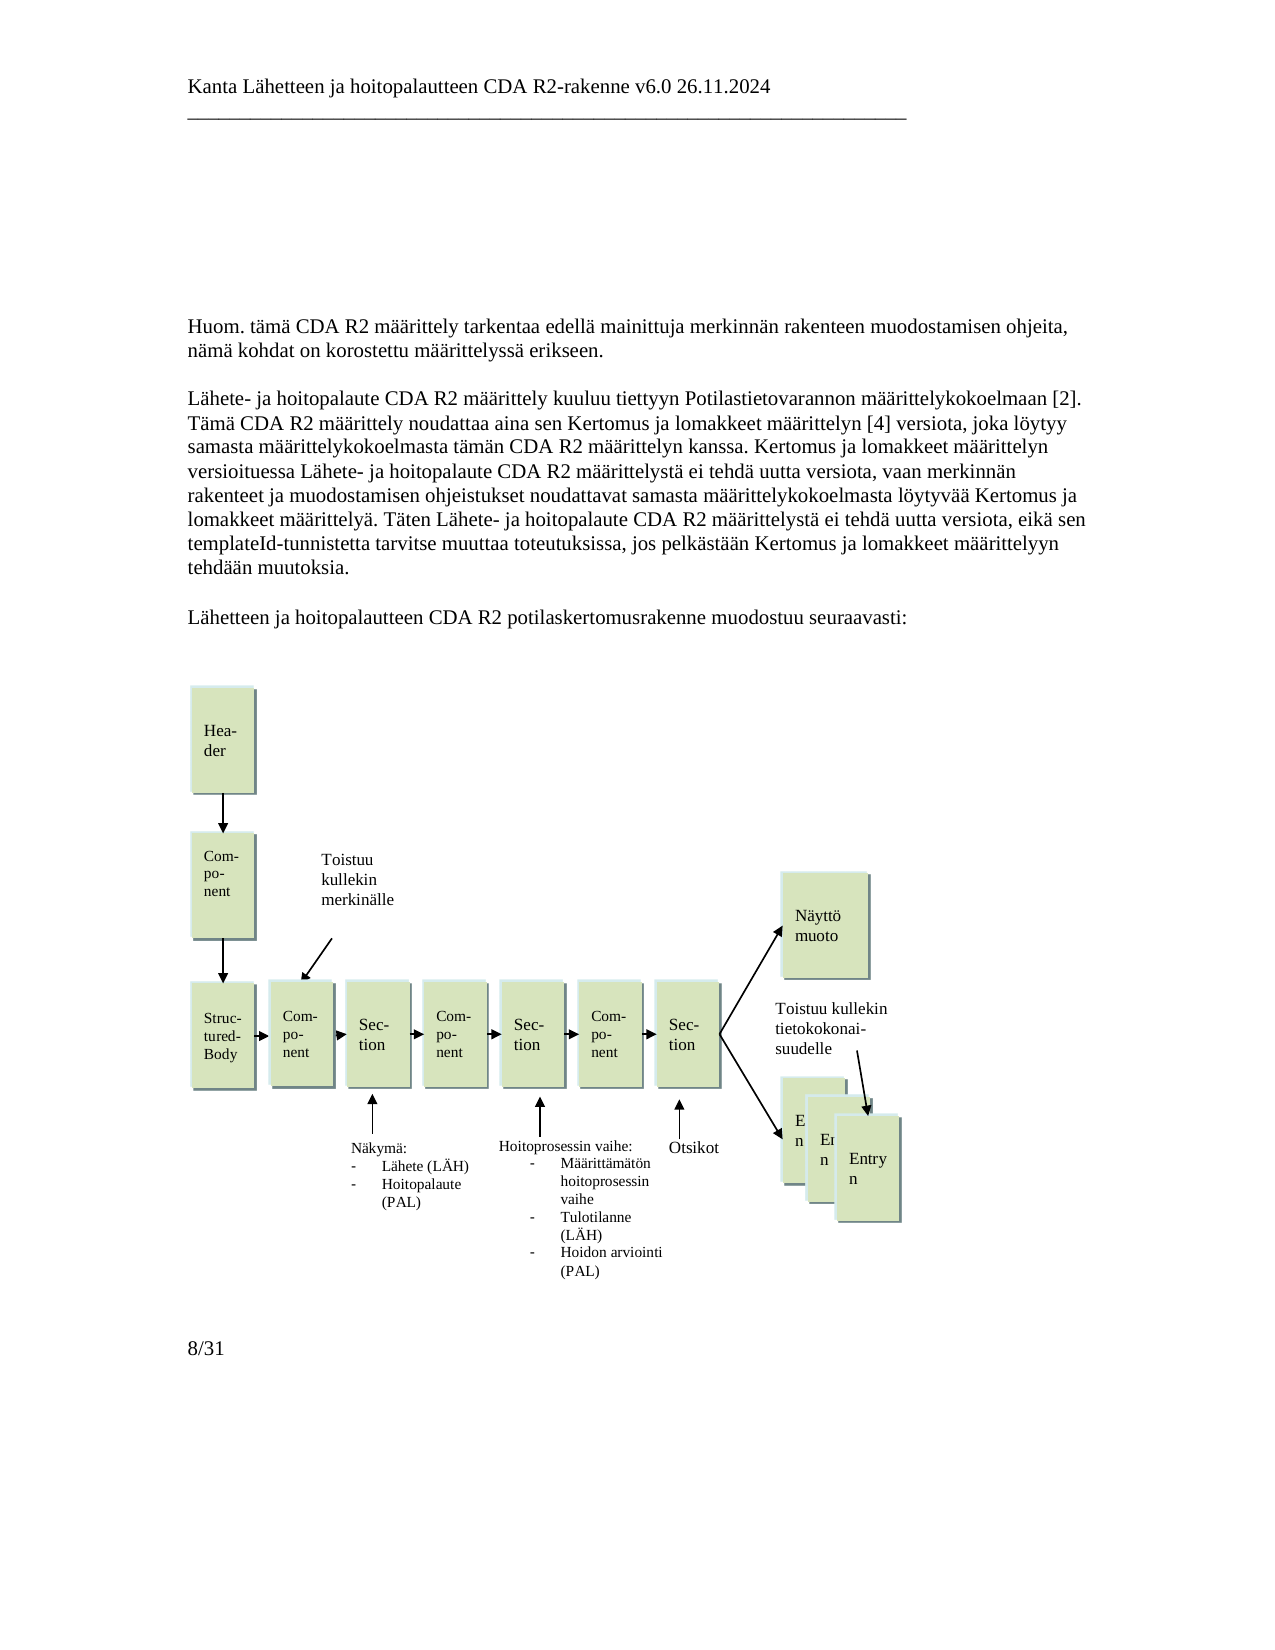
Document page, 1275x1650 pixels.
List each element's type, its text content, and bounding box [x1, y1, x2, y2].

text Lähetteen ja hoitopalautteen CDA R2 potilaskertomusrakenne muodostuu seuraavasti: [187, 605, 1087, 629]
text Huom. tämä CDA R2 määrittely tarkentaa edellä mainittuja merkinnän rakenteen muodostamisen ohjeita, nämä kohdat on korostettu määrittelyssä erikseen. [187, 314, 1087, 362]
text Lähete- ja hoitopalaute CDA R2 määrittely kuuluu tiettyyn Potilastietovarannon määrittelykokoelmaan [2]. Tämä CDA R2 määrittely noudattaa aina sen Kertomus ja lomakkeet määrittelyn [4] versiota, joka löytyy samasta määrittelykokoelmasta tämän CDA R2 määrittelyn kanssa. Kertomus ja lomakkeet määrittelyn versioituessa Lähete- ja hoitopalaute CDA R2 määrittelystä ei tehdä uutta versiota, vaan merkinnän rakenteet ja muodostamisen ohjeistukset noudattavat samasta määrittelykokoelmasta löytyvää Kertomus ja lomakkeet määrittelyä. Täten Lähete- ja hoitopalaute CDA R2 määrittelystä ei tehdä uutta versiota, eikä sen templateId-tunnistetta tarvitse muuttaa toteutuksissa, jos pelkästään Kertomus ja lomakkeet määrittelyyn tehdään muutoksia. [187, 386, 1087, 579]
